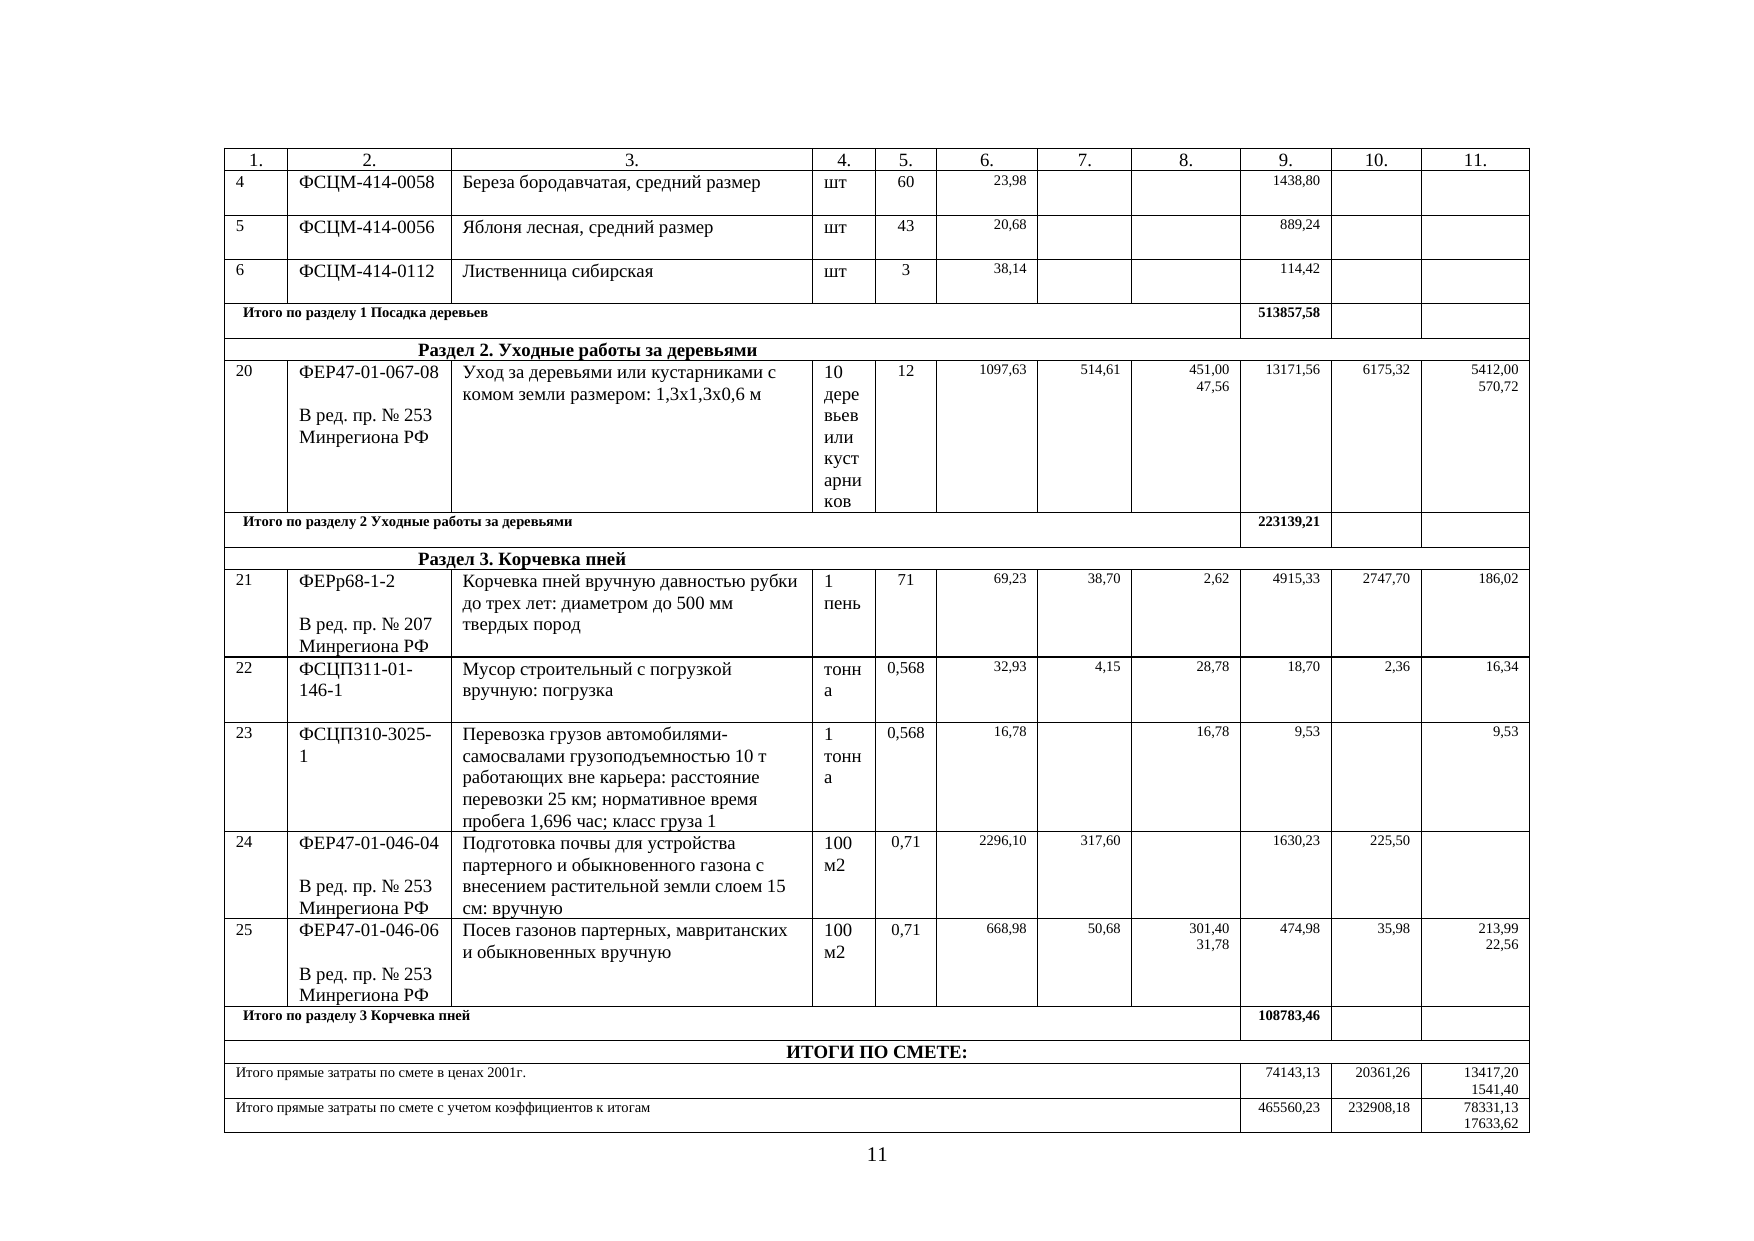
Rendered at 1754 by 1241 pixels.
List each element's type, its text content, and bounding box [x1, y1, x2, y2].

table_cell [1038, 723, 1131, 831]
table_cell 0,71 [876, 919, 936, 1006]
table_cell ФСЦМ-414-0112 [288, 260, 451, 303]
table_cell 21 [225, 570, 287, 656]
table_cell Посев газонов партерных, мавританских и обыкновенных вручную [452, 919, 812, 1006]
table_cell 32,93 [937, 658, 1037, 722]
table_cell 5 [225, 216, 287, 259]
table_cell 513857,58 [1241, 304, 1331, 337]
table_cell 16,34 [1422, 658, 1529, 722]
table_cell 1438,80 [1241, 171, 1331, 214]
table_cell ФЕР47-01-046-06 В ред. пр. № 253 Минрегиона РФ [288, 919, 451, 1006]
table_cell 223139,21 [1241, 513, 1331, 547]
table_cell 74143,13 [1241, 1064, 1331, 1097]
table_cell 186,02 [1422, 570, 1529, 656]
table_cell Перевозка грузов автомобилями-самосвалами грузоподъемностью 10 т работающих вне карьера: расстояние перевозки 25 км; нормативное время пробега 1,696 час; класс груза 1 [452, 723, 812, 831]
table_cell 25 [225, 919, 287, 1006]
table_header 3. [452, 149, 812, 170]
table_cell 225,50 [1332, 832, 1421, 918]
table_cell 213,99 22,56 [1422, 919, 1529, 1006]
table_cell 10 деревьев или кустарников [813, 361, 875, 512]
table_header 7. [1038, 149, 1131, 170]
table_cell 18,70 [1241, 658, 1331, 722]
table_cell 38,14 [937, 260, 1037, 303]
table_cell 2,36 [1332, 658, 1421, 722]
table_header 10. [1332, 149, 1421, 170]
table_cell 13171,56 [1241, 361, 1331, 512]
table_cell 2747,70 [1332, 570, 1421, 656]
table_cell ФЕРр68-1-2 В ред. пр. № 207 Минрегиона РФ [288, 570, 451, 656]
table_cell [1332, 304, 1421, 337]
table_cell Итого по разделу 2 Уходные работы за деревьями [225, 513, 1240, 547]
table_cell 4915,33 [1241, 570, 1331, 656]
table_cell 1 тонна [813, 723, 875, 831]
table_cell Береза бородавчатая, средний размер [452, 171, 812, 214]
table_header 6. [937, 149, 1037, 170]
table_cell 9,53 [1422, 723, 1529, 831]
table_cell 1 пень [813, 570, 875, 656]
table_cell 23 [225, 723, 287, 831]
table_cell [1422, 171, 1529, 214]
table_cell 22 [225, 658, 287, 722]
table_header 8. [1132, 149, 1240, 170]
table_cell 100 м2 [813, 919, 875, 1006]
table_cell 5412,00 570,72 [1422, 361, 1529, 512]
table_cell шт [813, 216, 875, 259]
table_cell [1422, 513, 1529, 547]
table_cell 78331,13 17633,62 [1422, 1099, 1529, 1132]
table_cell [1422, 304, 1529, 337]
table_cell 28,78 [1132, 658, 1240, 722]
table_cell Итого прямые затраты по смете в ценах 2001г. [225, 1064, 1240, 1097]
table_cell 13417,20 1541,40 [1422, 1064, 1529, 1097]
table_header 4. [813, 149, 875, 170]
table_cell 301,40 31,78 [1132, 919, 1240, 1006]
table_cell 23,98 [937, 171, 1037, 214]
table_cell 514,61 [1038, 361, 1131, 512]
table_cell Мусор строительный с погрузкой вручную: погрузка [452, 658, 812, 722]
table_cell [1132, 260, 1240, 303]
table_cell 3 [876, 260, 936, 303]
table_cell Итого по разделу 1 Посадка деревьев [225, 304, 1240, 337]
table_cell шт [813, 260, 875, 303]
table_cell 2296,10 [937, 832, 1037, 918]
table_cell 0,568 [876, 658, 936, 722]
table_cell тонна [813, 658, 875, 722]
table_cell [1332, 513, 1421, 547]
table_cell 317,60 [1038, 832, 1131, 918]
table_cell ФСЦМ-414-0056 [288, 216, 451, 259]
table_cell 9,53 [1241, 723, 1331, 831]
table_header 11. [1422, 149, 1529, 170]
table_header 9. [1241, 149, 1331, 170]
table_cell [1038, 260, 1131, 303]
table_cell 2,62 [1132, 570, 1240, 656]
table_cell Итого по разделу 3 Корчевка пней [225, 1007, 1240, 1040]
table_cell 465560,23 [1241, 1099, 1331, 1132]
table_cell 4 [225, 171, 287, 214]
table_cell ФСЦП310-3025-1 [288, 723, 451, 831]
table_cell 69,23 [937, 570, 1037, 656]
table_cell 71 [876, 570, 936, 656]
table_cell Раздел 2. Уходные работы за деревьями [225, 339, 1529, 360]
table_cell 16,78 [1132, 723, 1240, 831]
table_cell Лиственница сибирская [452, 260, 812, 303]
table_cell Подготовка почвы для устройства партерного и обыкновенного газона с внесением растительной земли слоем 15 см: вручную [452, 832, 812, 918]
table_cell ФСЦП311-01-146-1 [288, 658, 451, 722]
table_cell ИТОГИ ПО СМЕТЕ: [225, 1041, 1529, 1063]
table_cell ФСЦМ-414-0058 [288, 171, 451, 214]
table_cell 0,71 [876, 832, 936, 918]
table_cell [1332, 723, 1421, 831]
table_cell [1422, 1007, 1529, 1040]
table_cell [1332, 260, 1421, 303]
table_cell [1422, 260, 1529, 303]
table_cell 232908,18 [1332, 1099, 1421, 1132]
table_cell [1332, 171, 1421, 214]
table_cell 20361,26 [1332, 1064, 1421, 1097]
table_cell 451,00 47,56 [1132, 361, 1240, 512]
table_cell 100 м2 [813, 832, 875, 918]
table_cell 889,24 [1241, 216, 1331, 259]
table_header 1. [225, 149, 287, 170]
table_cell 38,70 [1038, 570, 1131, 656]
table_cell Раздел 3. Корчевка пней [225, 548, 1529, 569]
table_cell ФЕР47-01-067-08 В ред. пр. № 253 Минрегиона РФ [288, 361, 451, 512]
table_cell 16,78 [937, 723, 1037, 831]
table_header 2. [288, 149, 451, 170]
table_cell 108783,46 [1241, 1007, 1331, 1040]
table_cell 35,98 [1332, 919, 1421, 1006]
table_cell [1332, 1007, 1421, 1040]
table_cell Яблоня лесная, средний размер [452, 216, 812, 259]
table_cell 24 [225, 832, 287, 918]
table_cell [1132, 171, 1240, 214]
table_cell 668,98 [937, 919, 1037, 1006]
table_cell [1132, 216, 1240, 259]
table_cell ФЕР47-01-046-04 В ред. пр. № 253 Минрегиона РФ [288, 832, 451, 918]
table_cell [1332, 216, 1421, 259]
table_cell 0,568 [876, 723, 936, 831]
table_cell 114,42 [1241, 260, 1331, 303]
table_cell [1132, 832, 1240, 918]
table_cell 60 [876, 171, 936, 214]
table_cell 20 [225, 361, 287, 512]
table_cell 50,68 [1038, 919, 1131, 1006]
table_cell [1422, 216, 1529, 259]
table_cell 1097,63 [937, 361, 1037, 512]
table_cell 1630,23 [1241, 832, 1331, 918]
table_cell 6175,32 [1332, 361, 1421, 512]
table_cell 6 [225, 260, 287, 303]
table_cell 12 [876, 361, 936, 512]
table_cell [1038, 216, 1131, 259]
table_cell 4,15 [1038, 658, 1131, 722]
table_cell шт [813, 171, 875, 214]
table_cell Корчевка пней вручную давностью рубки до трех лет: диаметром до 500 мм твердых пород [452, 570, 812, 656]
table_cell Уход за деревьями или кустарниками с комом земли размером: 1,3x1,3x0,6 м [452, 361, 812, 512]
table_cell [1422, 832, 1529, 918]
table_cell Итого прямые затраты по смете с учетом коэффициентов к итогам [225, 1099, 1240, 1132]
table_header 5. [876, 149, 936, 170]
table_cell 474,98 [1241, 919, 1331, 1006]
table_cell 43 [876, 216, 936, 259]
table_cell [1038, 171, 1131, 214]
table_cell 20,68 [937, 216, 1037, 259]
